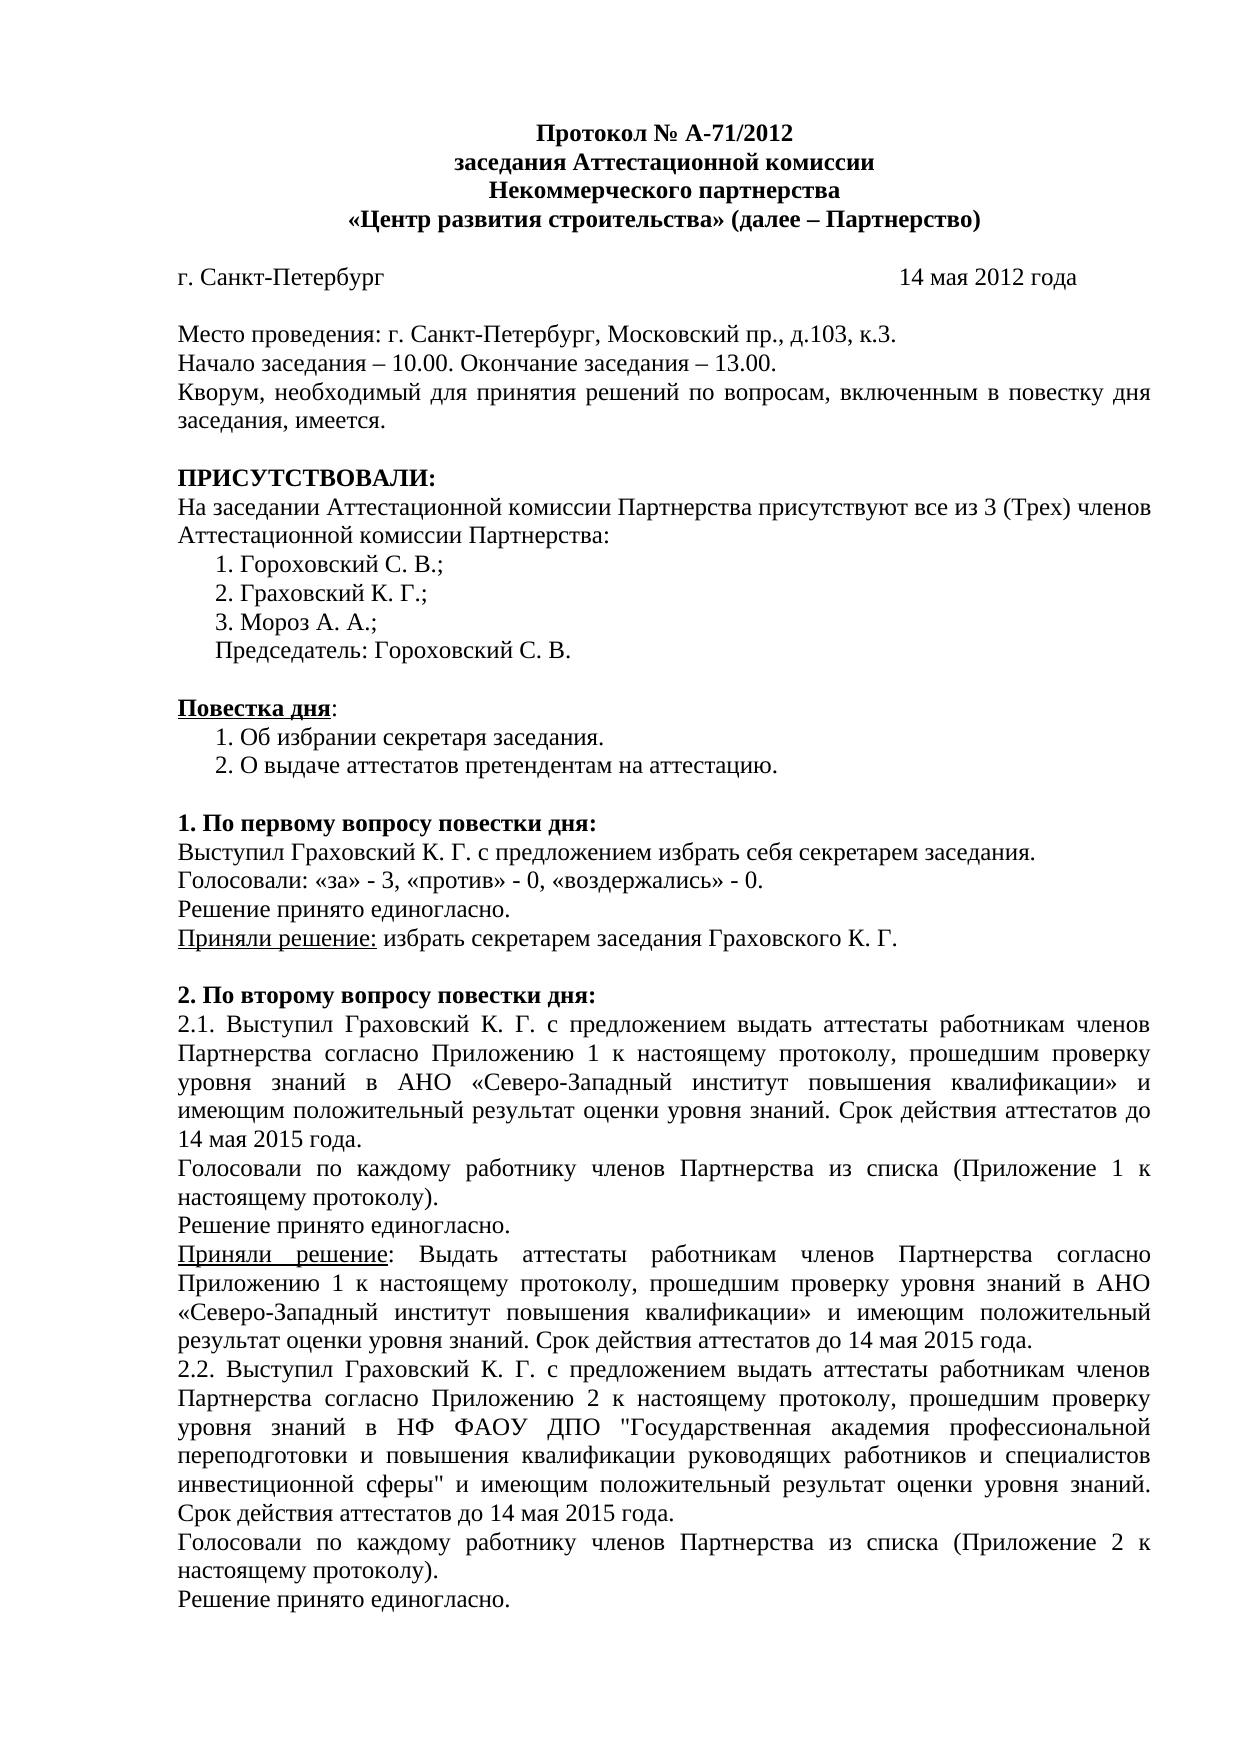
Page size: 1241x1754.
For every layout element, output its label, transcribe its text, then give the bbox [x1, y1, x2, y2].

text «Центр развития строительства» (далее – Партнерство) [177, 204, 1152, 233]
text 1. Об избрании секретаря заседания. [215, 722, 1152, 751]
text Приняли решение: избрать секретарем заседания Граховского К. Г. [177, 923, 1152, 952]
text Кворум, необходимый для принятия решений по вопросам, включенным в повестку дня заседания, имеется. [177, 377, 1152, 434]
text Приняли решение: Выдать аттестаты работникам членов Партнерства согласно Приложению 1 к настоящему протоколу, прошедшим проверку уровня знаний в АНО «Северо-Западный институт повышения квалификации» и имеющим положительный результат оценки уровня знаний. Срок действия аттестатов до 14 мая 2015 года. [177, 1239, 1152, 1354]
text Выступил Граховский К. Г. с предложением избрать себя секретарем заседания. [177, 837, 1152, 866]
text Решение принято единогласно. [177, 894, 1152, 923]
text Повестка дня: [177, 693, 1152, 722]
text 1. Гороховский С. В.; [215, 549, 1152, 578]
text Протокол № А-71/2012 [177, 118, 1152, 147]
text 2.2. Выступил Граховский К. Г. с предложением выдать аттестаты работникам членов Партнерства согласно Приложению 2 к настоящему протоколу, прошедшим проверку уровня знаний в НФ ФАОУ ДПО "Государственная академия профессиональной переподготовки и повышения квалификации руководящих работников и специалистов инвестиционной сферы" и имеющим положительный результат оценки уровня знаний. Срок действия аттестатов до 14 мая 2015 года. [177, 1354, 1152, 1527]
text 3. Мороз А. А.; [215, 607, 1152, 636]
text На заседании Аттестационной комиссии Партнерства присутствуют все из 3 (Трех) членов Аттестационной комиссии Партнерства: [177, 492, 1152, 549]
text Председатель: Гороховский С. В. [215, 636, 1152, 664]
text Голосовали по каждому работнику членов Партнерства из списка (Приложение 2 к настоящему протоколу). [177, 1527, 1152, 1584]
text заседания Аттестационной комиссии [177, 147, 1152, 176]
text Некоммерческого партнерства [177, 176, 1152, 204]
text Начало заседания – 10.00. Окончание заседания – 13.00. [177, 348, 1152, 377]
text 2. По второму вопросу повестки дня: [177, 981, 1152, 1009]
text г. Санкт-Петербург 14 мая 2012 года [177, 262, 1152, 291]
text 2. Граховский К. Г.; [215, 578, 1152, 607]
text Место проведения: г. Санкт-Петербург, Московский пр., д.103, к.3. [177, 319, 1152, 348]
text Голосовали: «за» - 3, «против» - 0, «воздержались» - 0. [177, 866, 1152, 894]
text ПРИСУТСТВОВАЛИ: [177, 463, 1152, 492]
text 2.1. Выступил Граховский К. Г. с предложением выдать аттестаты работникам членов Партнерства согласно Приложению 1 к настоящему протоколу, прошедшим проверку уровня знаний в АНО «Северо-Западный институт повышения квалификации» и имеющим положительный результат оценки уровня знаний. Срок действия аттестатов до 14 мая 2015 года. [177, 1009, 1152, 1153]
text Голосовали по каждому работнику членов Партнерства из списка (Приложение 1 к настоящему протоколу). [177, 1153, 1152, 1211]
text 1. По первому вопросу повестки дня: [177, 808, 1152, 837]
text 2. О выдаче аттестатов претендентам на аттестацию. [215, 751, 1152, 779]
text Решение принято единогласно. [177, 1584, 1152, 1613]
text Решение принято единогласно. [177, 1211, 1152, 1239]
